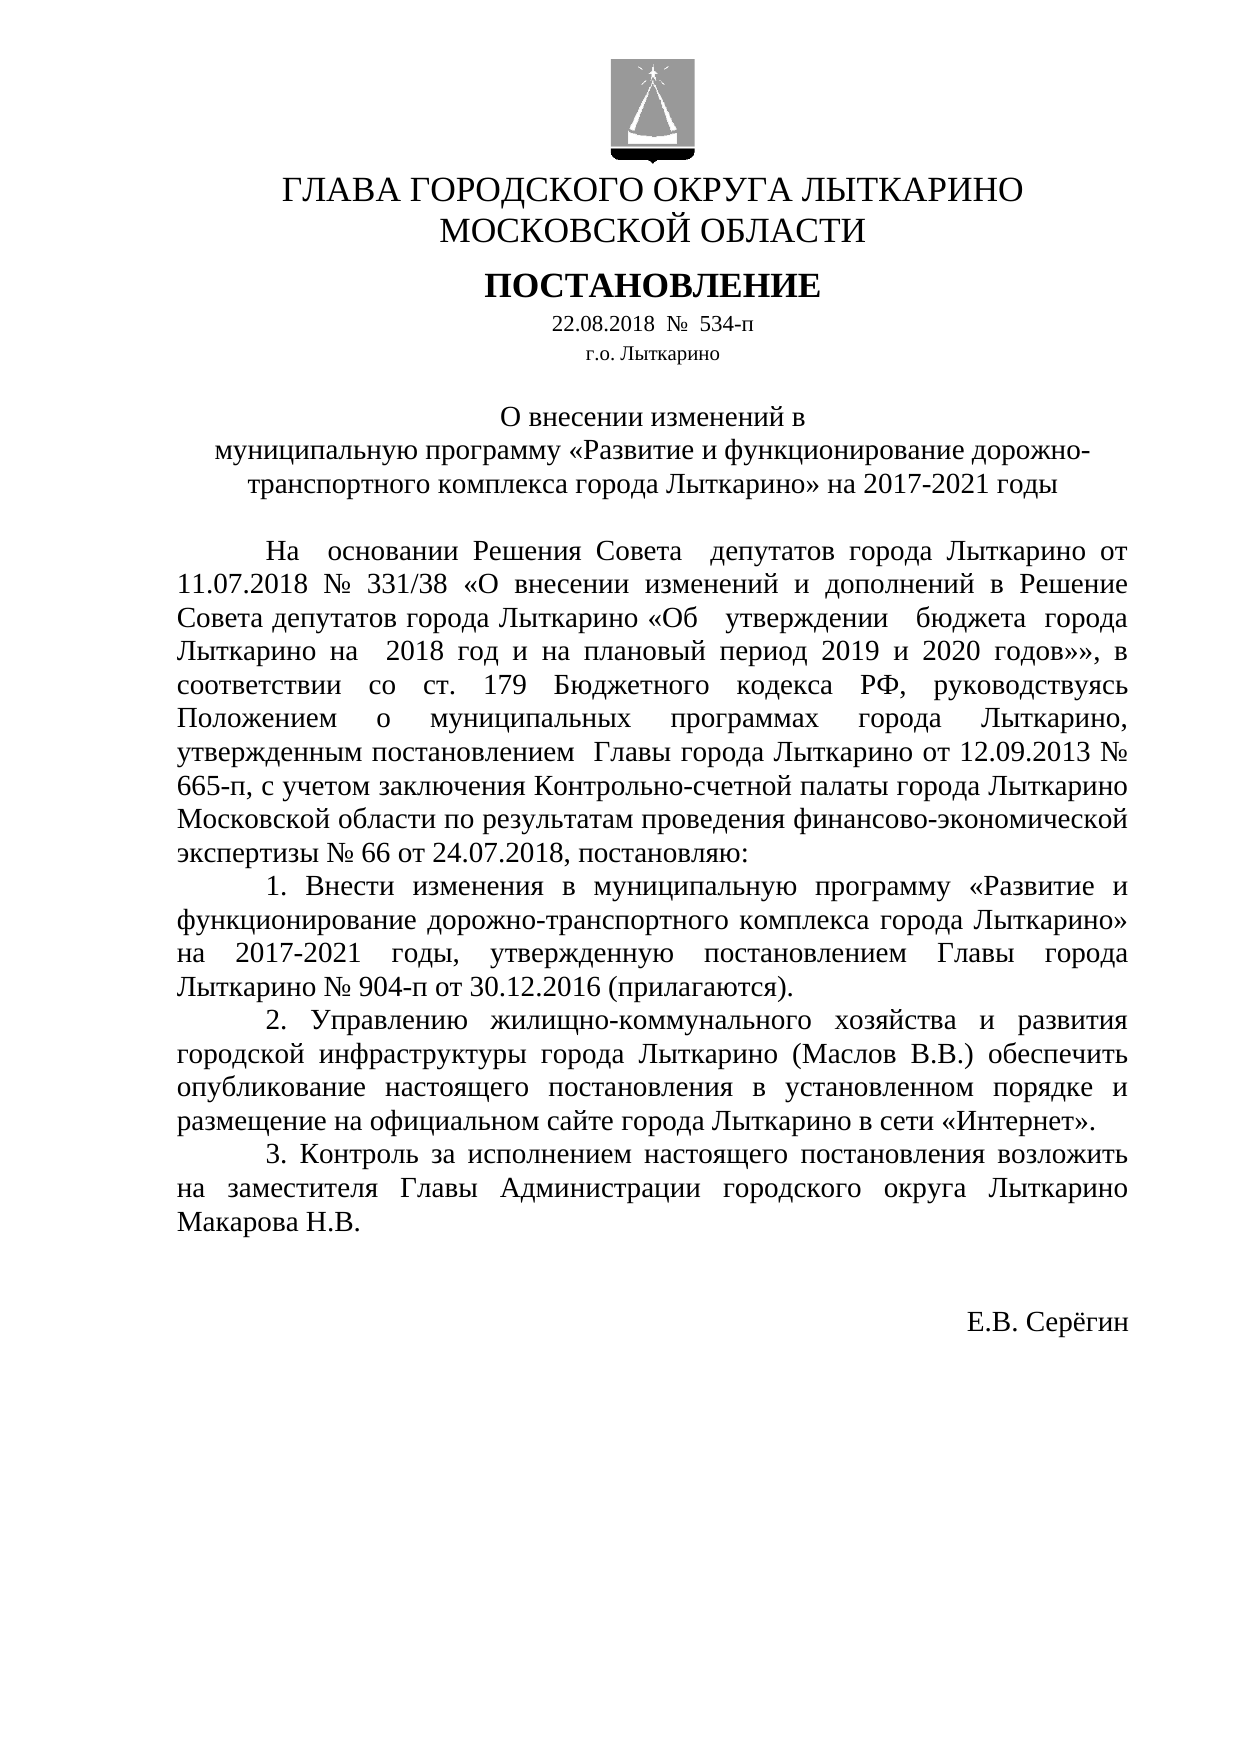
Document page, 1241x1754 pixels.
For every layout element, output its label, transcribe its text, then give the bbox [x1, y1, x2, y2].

table_header ГЛАВА ГОРОДСКОГО ОКРУГА ЛЫТКАРИНО МОСКОВСКОЙ ОБЛАСТИ ПОСТАНОВЛЕНИЕ 22.08.2018 № 534-п г.о. Лыткарино О внесении изменений в муниципальную программу «Развитие и функционирование дорожно-транспортного комплекса города Лыткарино» на 2017-2021 годы На основании Решения Совета депутатов города Лыткарино от 11.07.2018 № 331/38 «О внесении изменений и дополнений в Решение Совета депутатов города Лыткарино «Об утверждении бюджета города Лыткарино на 2018 год и на плановый период 2019 и 2020 годов»», в соответствии со ст. 179 Бюджетного кодекса РФ, руководствуясь Положением о муниципальных программах города Лыткарино, утвержденным постановлением Главы города Лыткарино от 12.09.2013 № 665-п, с учетом заключения Контрольно-счетной палаты города Лыткарино Московской области по результатам проведения финансово-экономической экспертизы № 66 от 24.07.2018, постановляю: 1. Внести изменения в муниципальную программу «Развитие и функционирование дорожно-транспортного комплекса города Лыткарино» на 2017-2021 годы, утвержденную постановлением Главы города Лыткарино № 904-п от 30.12.2016 (прилагаются). 2. Управлению жилищно-коммунального хозяйства и развития городской инфраструктуры города Лыткарино (Маслов В.В.) обеспечить опубликование настоящего постановления в установленном порядке и размещение на официальном сайте города Лыткарино в сети «Интернет». 3. Контроль за исполнением настоящего постановления возложить на заместителя Главы Администрации городского округа Лыткарино Макарова Н.В. Е.В. Серёгин [165, 59, 1140, 1636]
picture [610, 59, 695, 164]
